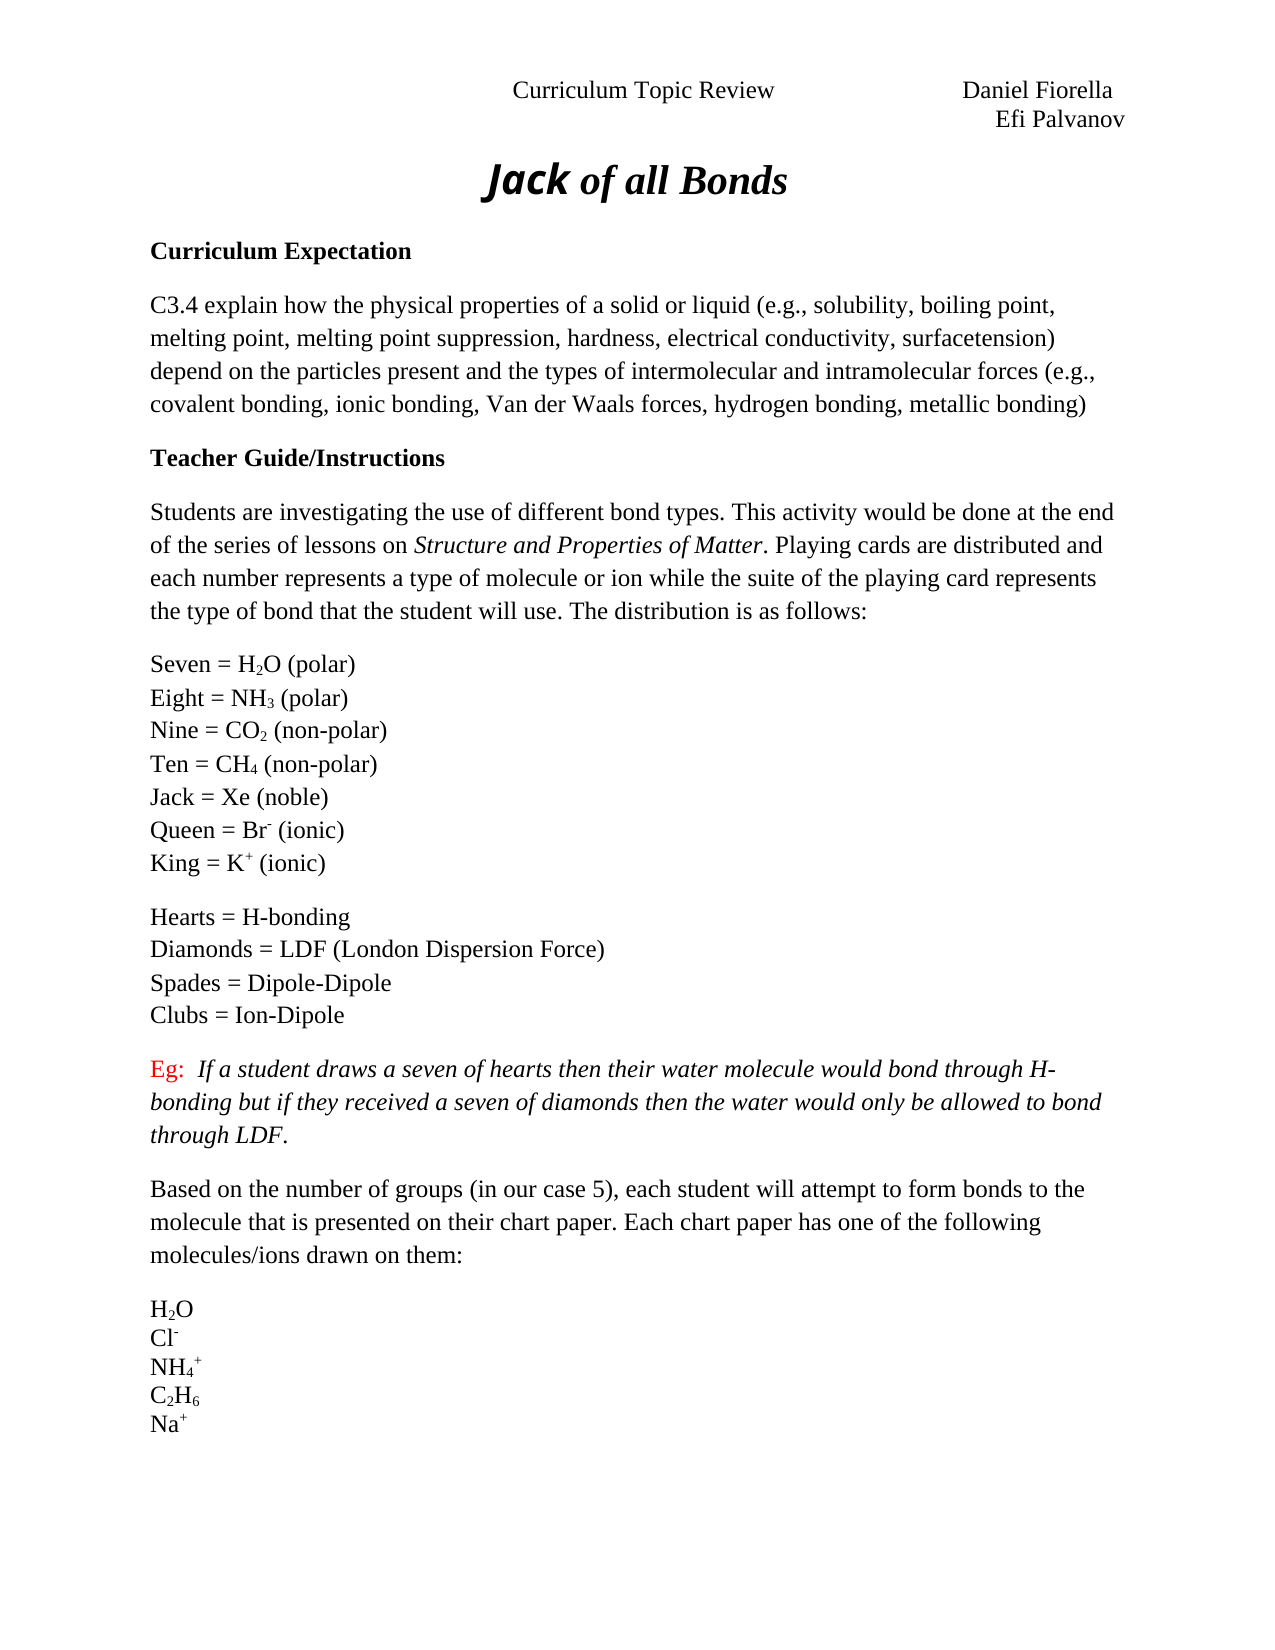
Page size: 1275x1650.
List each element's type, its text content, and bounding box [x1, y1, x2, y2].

text Jack of all Bonds [150, 150, 1125, 207]
text Teacher Guide/Instructions [150, 443, 1125, 472]
text C3.4 explain how the physical properties of a solid or liquid (e.g., solubility, boiling point, melting point, melting point suppression, hardness, electrical conductivity, surfacetension) depend on the particles present and the types of intermolecular and intramolecular forces (e.g., covalent bonding, ionic bonding, Van der Waals forces, hydrogen bonding, metallic bonding) [150, 290, 1125, 418]
text H2O Cl- NH4+ C2H6 Na+ [150, 1294, 1125, 1438]
text Hearts = H-bonding Diamonds = LDF (London Dispersion Force) Spades = Dipole-Dipole Clubs = Ion-Dipole [150, 902, 1125, 1029]
text Curriculum Expectation [150, 236, 1125, 265]
text Eg: If a student draws a seven of hearts then their water molecule would bond through H-bonding but if they received a seven of diamonds then the water would only be allowed to bond through LDF. [150, 1054, 1125, 1149]
text Students are investigating the use of different bond types. This activity would be done at the end of the series of lessons on Structure and Properties of Matter. Playing cards are distributed and each number represents a type of molecule or ion while the suite of the playing card represents the type of bond that the student will use. The distribution is as follows: [150, 497, 1125, 624]
text Based on the number of groups (in our case 5), each student will attempt to form bonds to the molecule that is presented on their chart paper. Each chart paper has one of the following molecules/ions drawn on them: [150, 1174, 1125, 1269]
text Seven = H2O (polar) Eight = NH3 (polar) Nine = CO2 (non-polar) Ten = CH4 (non-polar) Jack = Xe (noble) Queen = Br- (ionic) King = K+ (ionic) [150, 649, 1125, 876]
